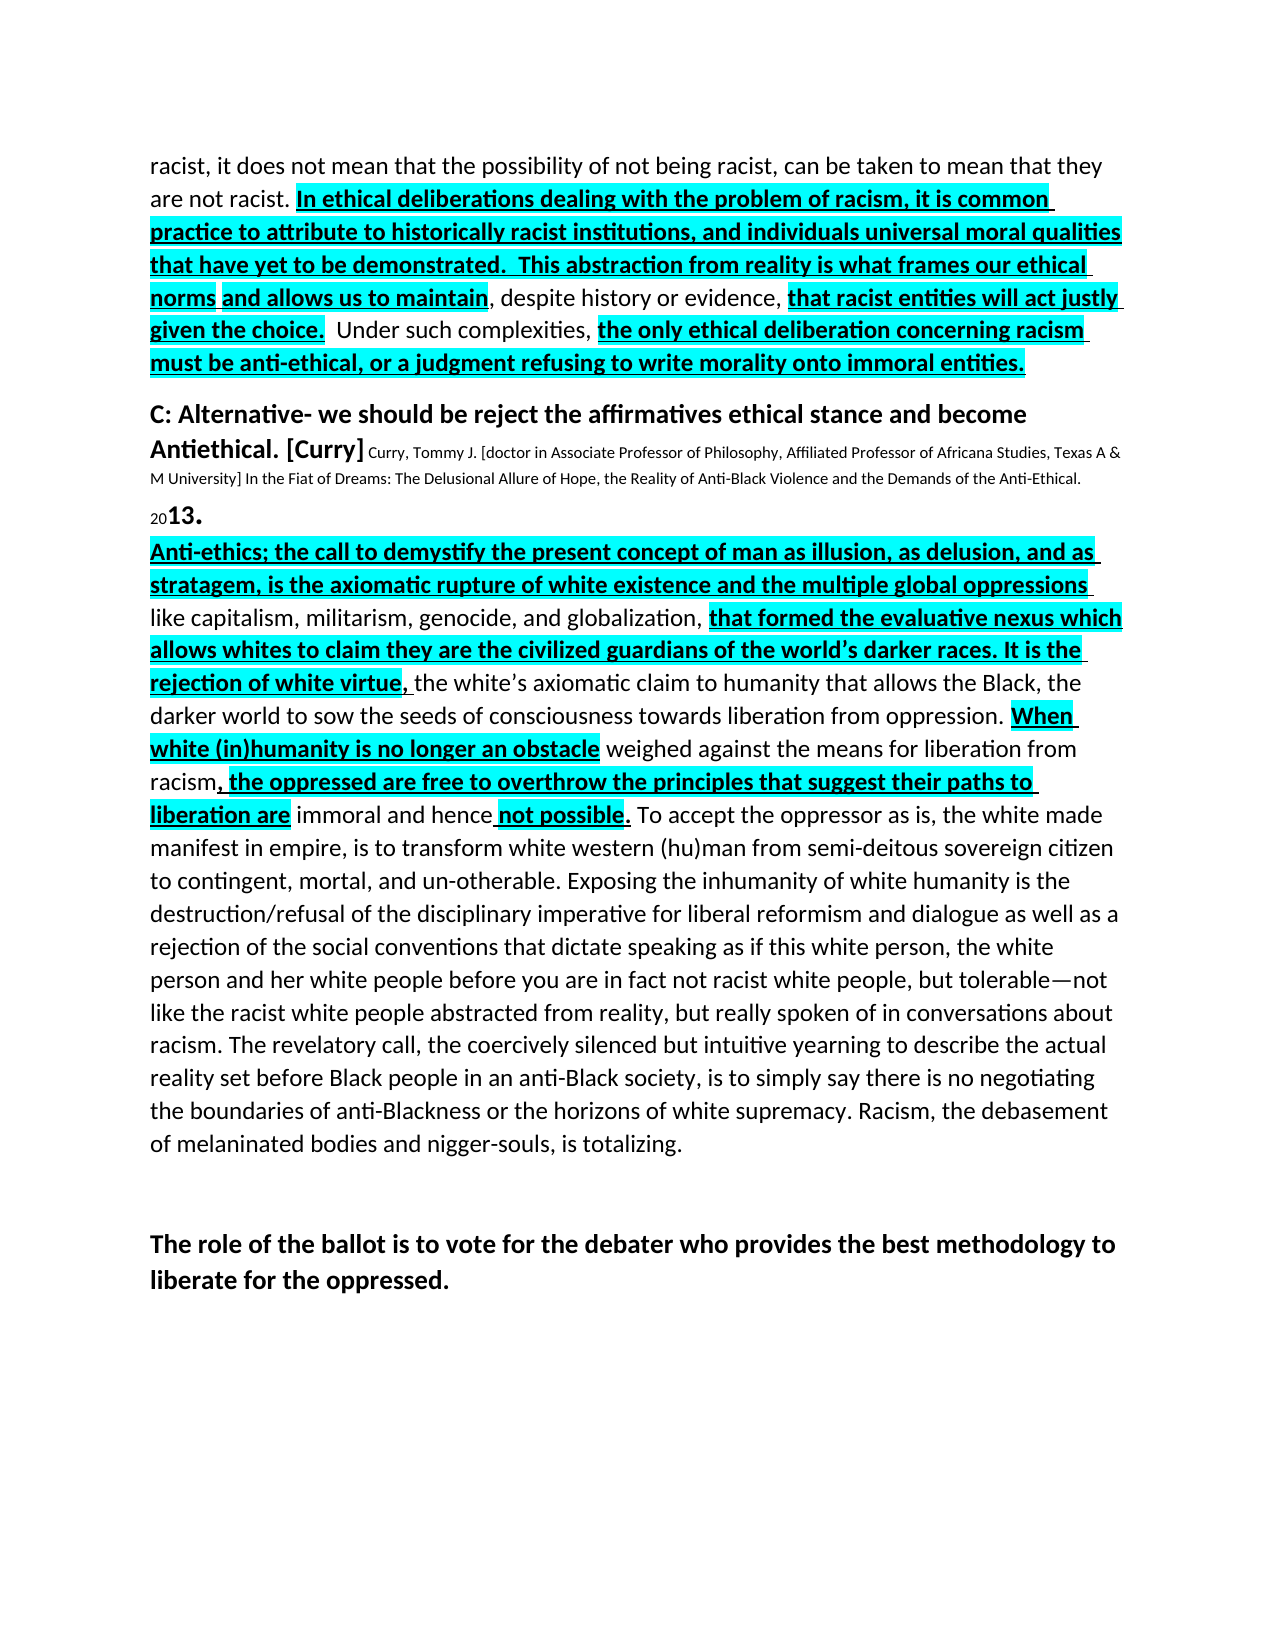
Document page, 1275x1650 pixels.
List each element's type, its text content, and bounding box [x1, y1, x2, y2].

subtitle C: Alternative- we should be reject the affirmatives ethical stance and become Antiethical. [Curry] Curry, Tommy J. [doctor in Associate Professor of Philosophy, Affiliated Professor of Africana Studies, Texas A & M University] In the Fiat of Dreams: The Delusional Allure of Hope, the Reality of Anti-Black Violence and the Demands of the Anti-Ethical. 2013. [150, 397, 1125, 533]
subtitle The role of the ballot is to vote for the debater who provides the best methodology to liberate for the oppressed. [150, 1227, 1125, 1296]
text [150, 150, 1125, 378]
text Anti-ethics; the call to demystify the present concept of man as illusion, as delusion, and as stratagem, is the axiomatic rupture of white existence and the multiple global oppressions like capitalism, militarism, genocide, and globalization, that formed the evaluative nexus which allows whites to claim they are the civilized guardians of the world’s darker races. It is the rejection of white virtue, the white’s axiomatic claim to humanity that allows the Black, the darker world to sow the seeds of consciousness towards liberation from oppression. When white (in)humanity is no longer an obstacle weighed against the means for liberation from racism, the oppressed are free to overthrow the principles that suggest their paths to liberation are immoral and hence not possible. To accept the oppressor as is, the white made manifest in empire, is to transform white western (hu)man from semi-deitous sovereign citizen to contingent, mortal, and un-otherable. Exposing the inhumanity of white humanity is the destruction/refusal of the disciplinary imperative for liberal reformism and dialogue as well as a rejection of the social conventions that dictate speaking as if this white person, the white person and her white people before you are in fact not racist white people, but tolerable—not like the racist white people abstracted from reality, but really spoken of in conversations about racism. The revelatory call, the coercively silenced but intuitive yearning to describe the actual reality set before Black people in an anti-Black society, is to simply say there is no negotiating the boundaries of anti-Blackness or the horizons of white supremacy. Racism, the debasement of melaninated bodies and nigger-souls, is totalizing. [150, 536, 1125, 1159]
